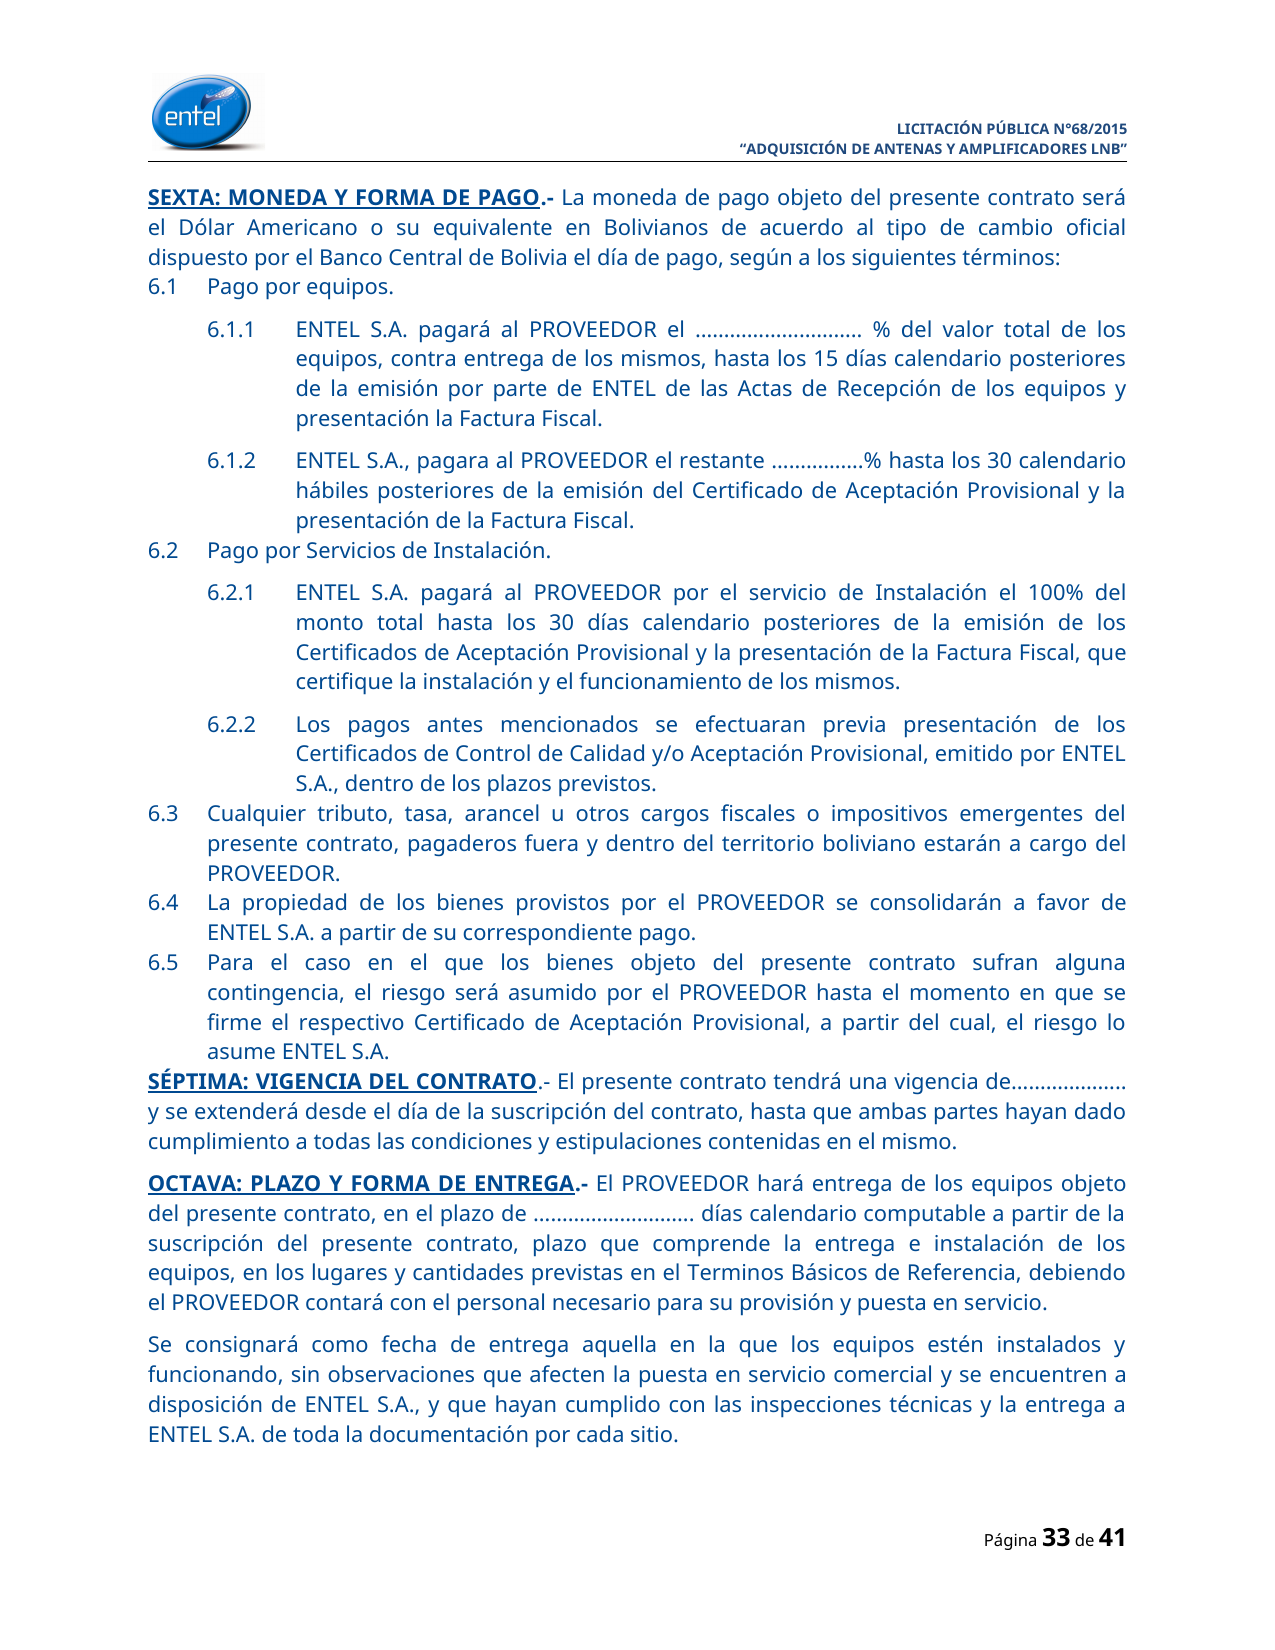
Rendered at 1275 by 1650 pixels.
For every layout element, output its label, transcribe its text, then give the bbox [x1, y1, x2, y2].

text Se consignará como fecha de entrega aquella en la que los equipos estén instalados y funcionando, sin observaciones que afecten la puesta en servicio comercial y se encuentren a disposición de ENTEL S.A., y que hayan cumplido con las inspecciones técnicas y la entrega a ENTEL S.A. de toda la documentación por cada sitio. [148, 1329, 1127, 1449]
text 6.3 Cualquier tributo, tasa, arancel u otros cargos fiscales o impositivos emergentes del presente contrato, pagaderos fuera y dentro del territorio boliviano estarán a cargo del PROVEEDOR. [148, 798, 1127, 887]
text 6.4 La propiedad de los bienes provistos por el PROVEEDOR se consolidarán a favor de ENTEL S.A. a partir de su correspondiente pago. [148, 887, 1127, 947]
text 6.2.1 ENTEL S.A. pagará al PROVEEDOR por el servicio de Instalación el 100% del monto total hasta los 30 días calendario posteriores de la emisión de los Certificados de Aceptación Provisional y la presentación de la Factura Fiscal, que certifique la instalación y el funcionamiento de los mismos. [207, 577, 1127, 696]
picture [151, 73, 265, 151]
text 6.5 Para el caso en el que los bienes objeto del presente contrato sufran alguna contingencia, el riesgo será asumido por el PROVEEDOR hasta el momento en que se firme el respectivo Certificado de Aceptación Provisional, a partir del cual, el riesgo lo asume ENTEL S.A. [148, 947, 1127, 1066]
text 6.2 Pago por Servicios de Instalación. [148, 535, 1127, 564]
text OCTAVA: PLAZO Y FORMA DE ENTREGA.- El PROVEEDOR hará entrega de los equipos objeto del presente contrato, en el plazo de ………………………. días calendario computable a partir de la suscripción del presente contrato, plazo que comprende la entrega e instalación de los equipos, en los lugares y cantidades previstas en el Terminos Básicos de Referencia, debiendo el PROVEEDOR contará con el personal necesario para su provisión y puesta en servicio. [148, 1168, 1127, 1317]
text 6.1.1 ENTEL S.A. pagará al PROVEEDOR el ……………………….. % del valor total de los equipos, contra entrega de los mismos, hasta los 15 días calendario posteriores de la emisión por parte de ENTEL de las Actas de Recepción de los equipos y presentación la Factura Fiscal. [207, 314, 1127, 433]
text SEXTA: MONEDA Y FORMA DE PAGO.- La moneda de pago objeto del presente contrato será el Dólar Americano o su equivalente en Bolivianos de acuerdo al tipo de cambio oficial dispuesto por el Banco Central de Bolivia el día de pago, según a los siguientes términos: [148, 182, 1127, 271]
text 6.2.2 Los pagos antes mencionados se efectuaran previa presentación de los Certificados de Control de Calidad y/o Aceptación Provisional, emitido por ENTEL S.A., dentro de los plazos previstos. [207, 709, 1127, 798]
text 6.1 Pago por equipos. [148, 271, 1127, 301]
text 6.1.2 ENTEL S.A., pagara al PROVEEDOR el restante …………….% hasta los 30 calendario hábiles posteriores de la emisión del Certificado de Aceptación Provisional y la presentación de la Factura Fiscal. [207, 445, 1127, 535]
text SÉPTIMA: VIGENCIA DEL CONTRATO.- El presente contrato tendrá una vigencia de……………….. y se extenderá desde el día de la suscripción del contrato, hasta que ambas partes hayan dado cumplimiento a todas las condiciones y estipulaciones contenidas en el mismo. [148, 1066, 1127, 1156]
